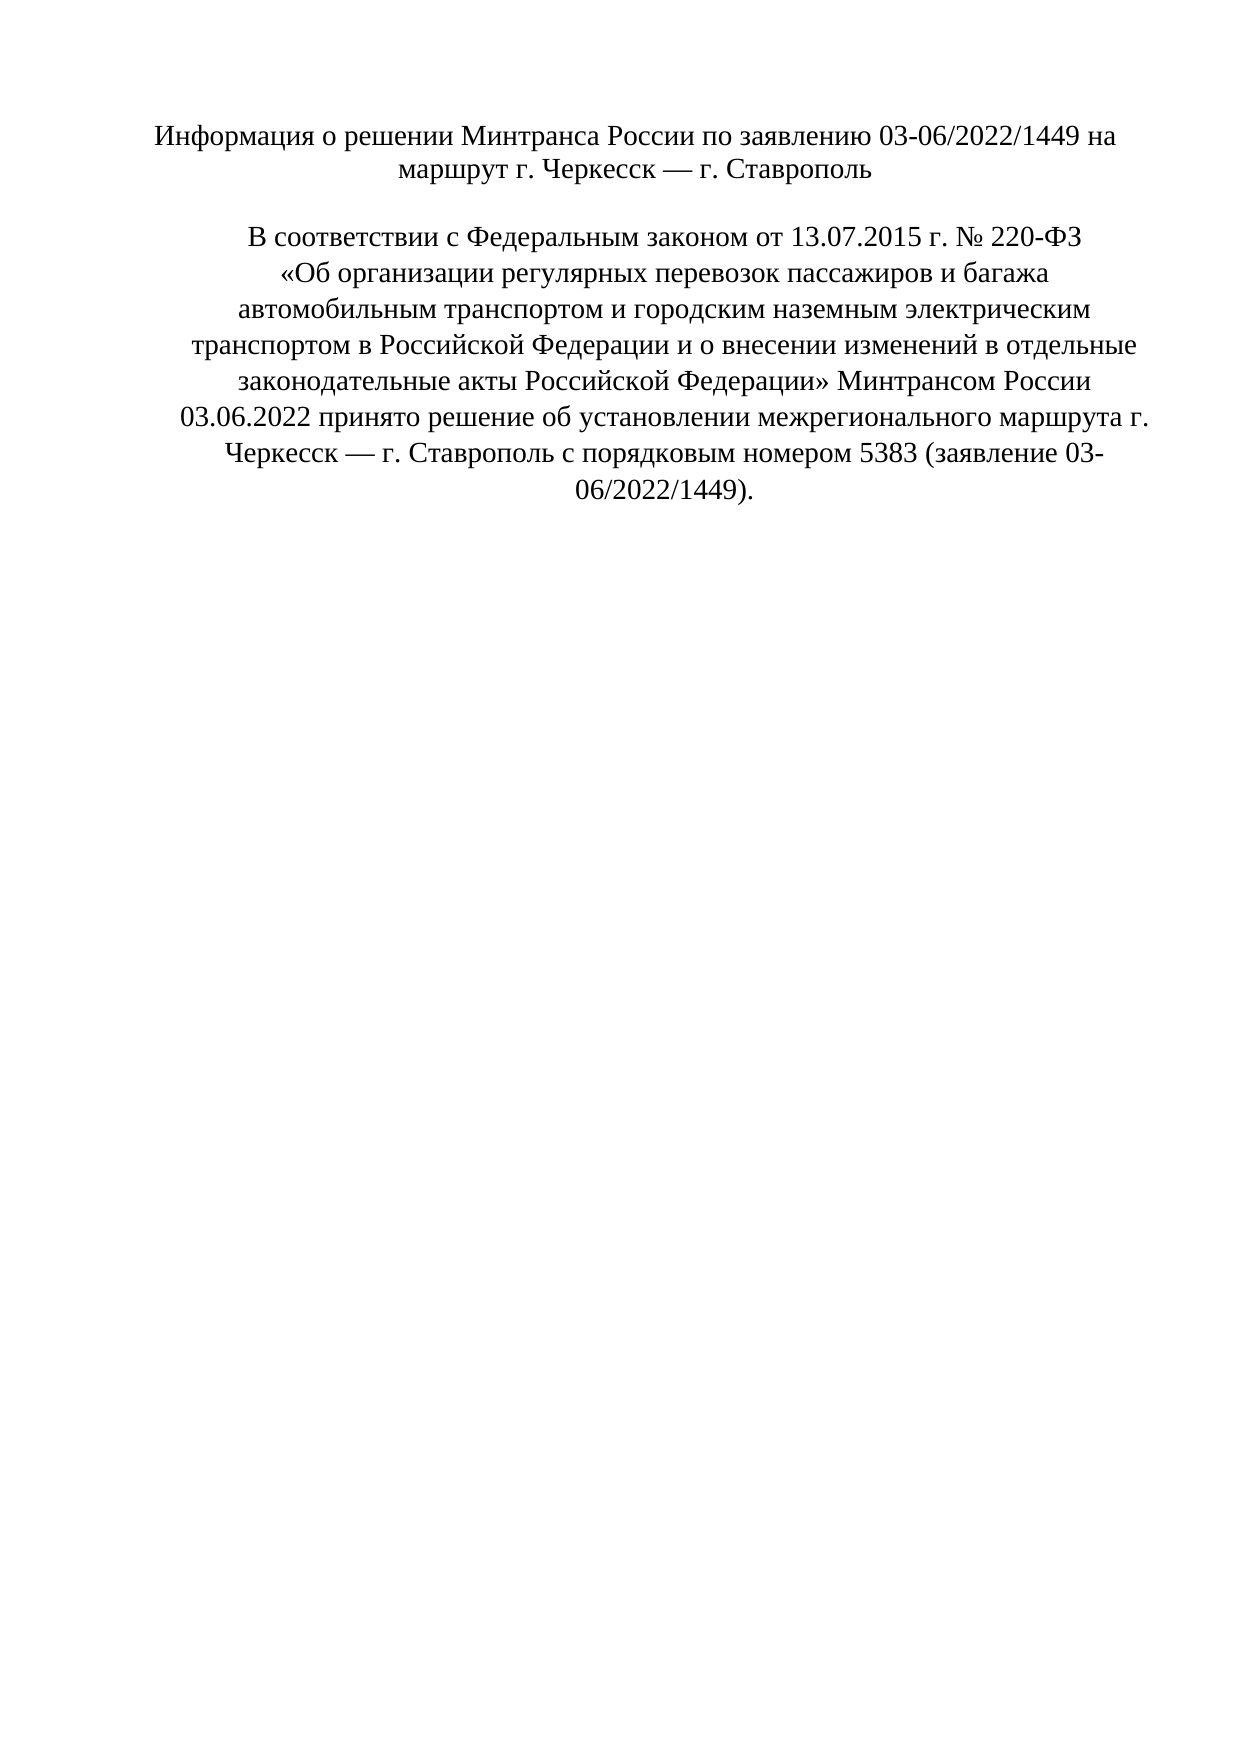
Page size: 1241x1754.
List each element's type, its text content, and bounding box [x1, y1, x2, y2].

text В соответствии с Федеральным законом от 13.07.2015 г. № 220-ФЗ «Об организации регулярных перевозок пассажиров и багажа автомобильным транспортом и городским наземным электрическим транспортом в Российской Федерации и о внесении изменений в отдельные законодательные акты Российской Федерации» Минтрансом России 03.06.2022 принято решение об установлении межрегионального маршрута г. Черкесск — г. Ставрополь с порядковым номером 5383 (заявление 03-06/2022/1449). [177, 219, 1152, 505]
text Информация о решении Минтранса России по заявлению 03-06/2022/1449 на маршрут г. Черкесск — г. Ставрополь [118, 118, 1152, 185]
